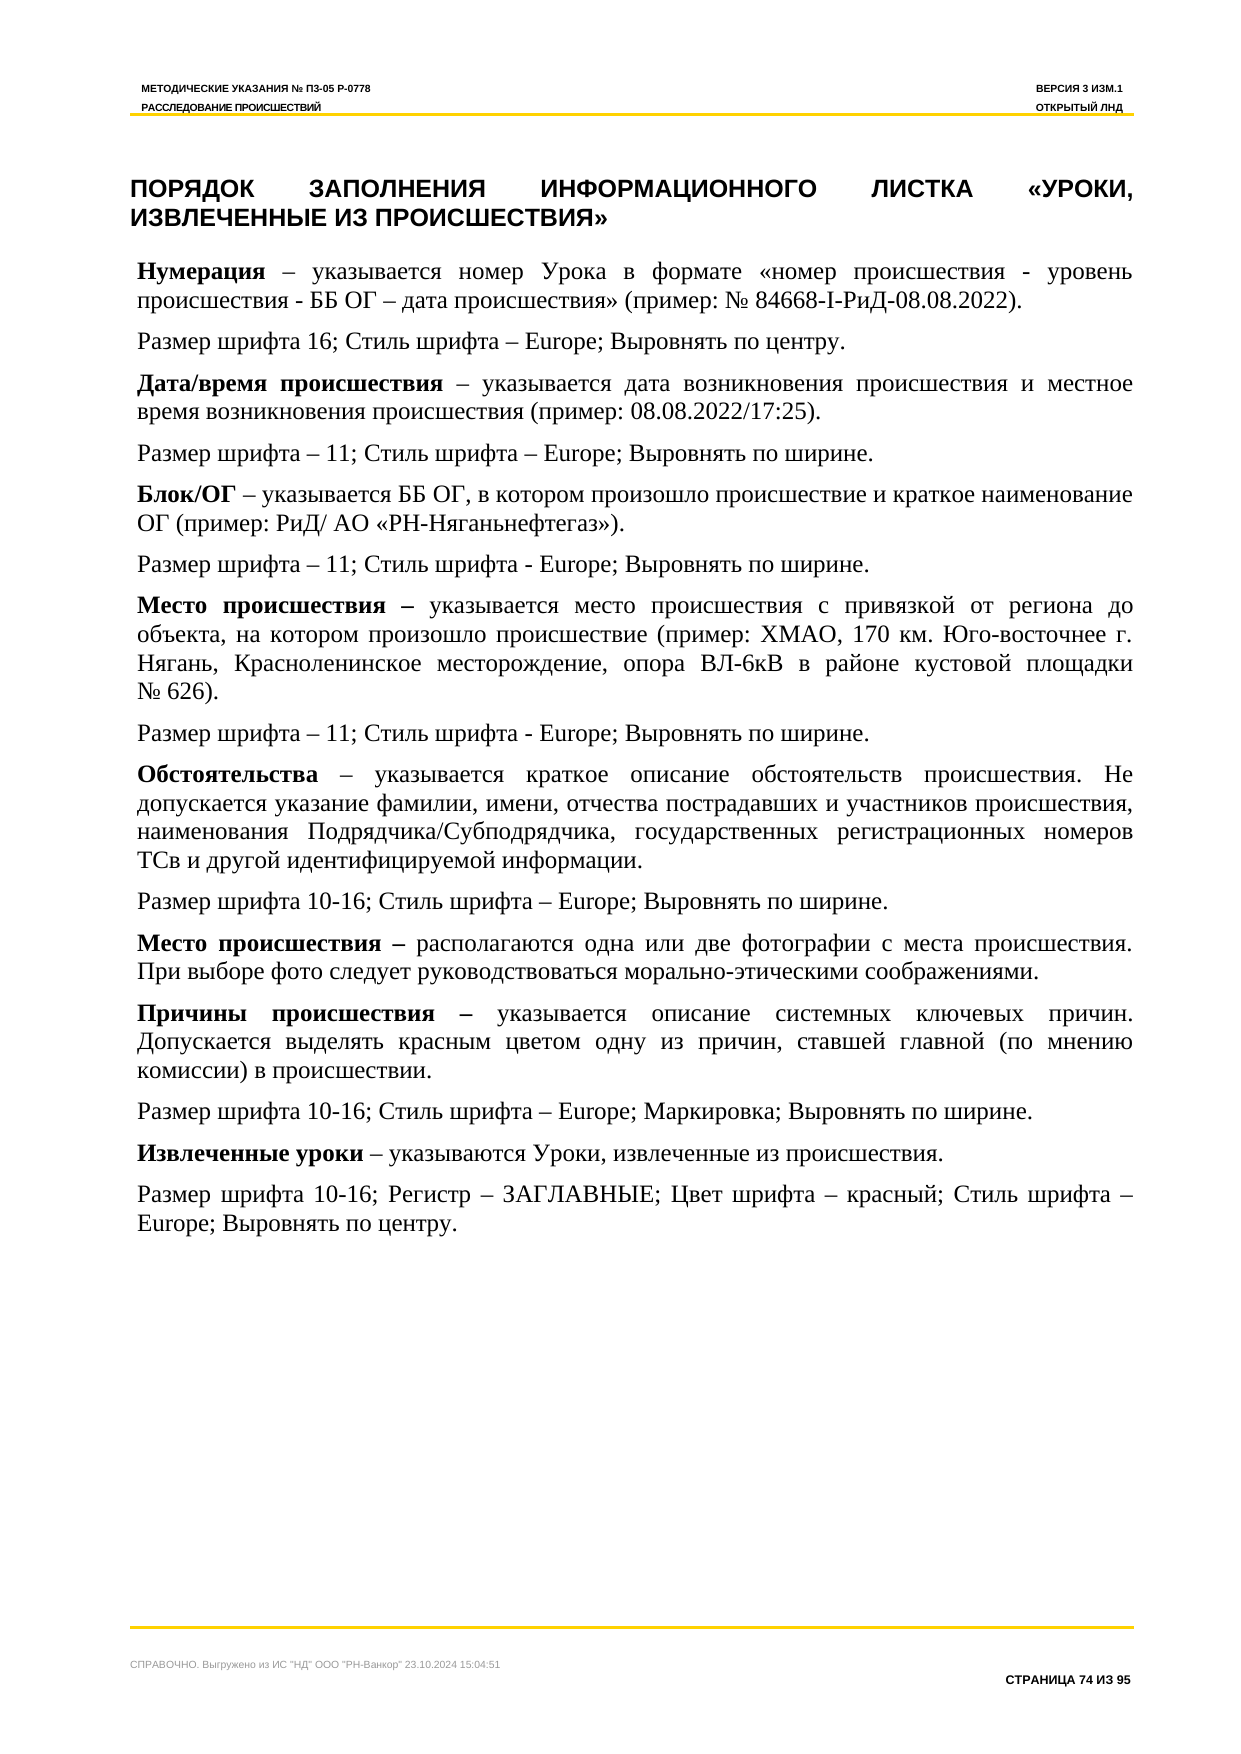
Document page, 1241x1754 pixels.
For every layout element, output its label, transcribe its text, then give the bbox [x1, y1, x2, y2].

text Размер шрифта 10-16; Стиль шрифта – Europe; Выровнять по ширине. [137, 886, 1134, 915]
text Размер шрифта 10-16; Регистр – ЗАГЛАВНЫЕ; Цвет шрифта – красный; Стиль шрифта – Europe; Выровнять по центру. [137, 1179, 1134, 1236]
text Нумерация – указывается номер Урока в формате «номер происшествия - уровень происшествия - ББ ОГ – дата происшествия» (пример: № 84668-I-РиД-08.08.2022). [137, 256, 1134, 314]
text Извлеченные уроки – указываются Уроки, извлеченные из происшествия. [137, 1138, 1134, 1166]
text Обстоятельства – указывается краткое описание обстоятельств происшествия. Не допускается указание фамилии, имени, отчества пострадавших и участников происшествия, наименования Подрядчика/Субподрядчика, государственных регистрационных номеров ТСв и другой идентифицируемой информации. [137, 759, 1134, 874]
text Дата/время происшествия – указывается дата возникновения происшествия и местное время возникновения происшествия (пример: 08.08.2022/17:25). [137, 368, 1134, 425]
text Размер шрифта – 11; Стиль шрифта - Europe; Выровнять по ширине. [137, 718, 1134, 746]
text Причины происшествия – указывается описание системных ключевых причин. Допускается выделять красным цветом одну из причин, ставшей главной (по мнению комиссии) в происшествии. [137, 998, 1134, 1084]
text ПОРЯДОК ЗАПОЛНЕНИЯ ИНФОРМАЦИОННОГО ЛИСТКА «УРОКИ, ИЗВЛЕЧЕННЫЕ ИЗ ПРОИСШЕСТВИЯ» [130, 174, 1134, 231]
text Размер шрифта 16; Стиль шрифта – Europe; Выровнять по центру. [137, 326, 1134, 355]
text Размер шрифта – 11; Стиль шрифта - Europe; Выровнять по ширине. [137, 549, 1134, 578]
text Блок/ОГ – указывается ББ ОГ, в котором произошло происшествие и краткое наименование ОГ (пример: РиД/ АО «РН-Няганьнефтегаз»). [137, 479, 1134, 536]
text Размер шрифта – 11; Стиль шрифта – Europe; Выровнять по ширине. [137, 438, 1134, 466]
text Размер шрифта 10-16; Стиль шрифта – Europe; Маркировка; Выровнять по ширине. [137, 1096, 1134, 1125]
text Место происшествия – располагаются одна или две фотографии с места происшествия. При выборе фото следует руководствоваться морально-этическими соображениями. [137, 928, 1134, 985]
text Место происшествия – указывается место происшествия с привязкой от региона до объекта, на котором произошло происшествие (пример: ХМАО, 170 км. Юго-восточнее г. Нягань, Красноленинское месторождение, опора ВЛ-6кВ в районе кустовой площадки № 626). [137, 590, 1134, 705]
